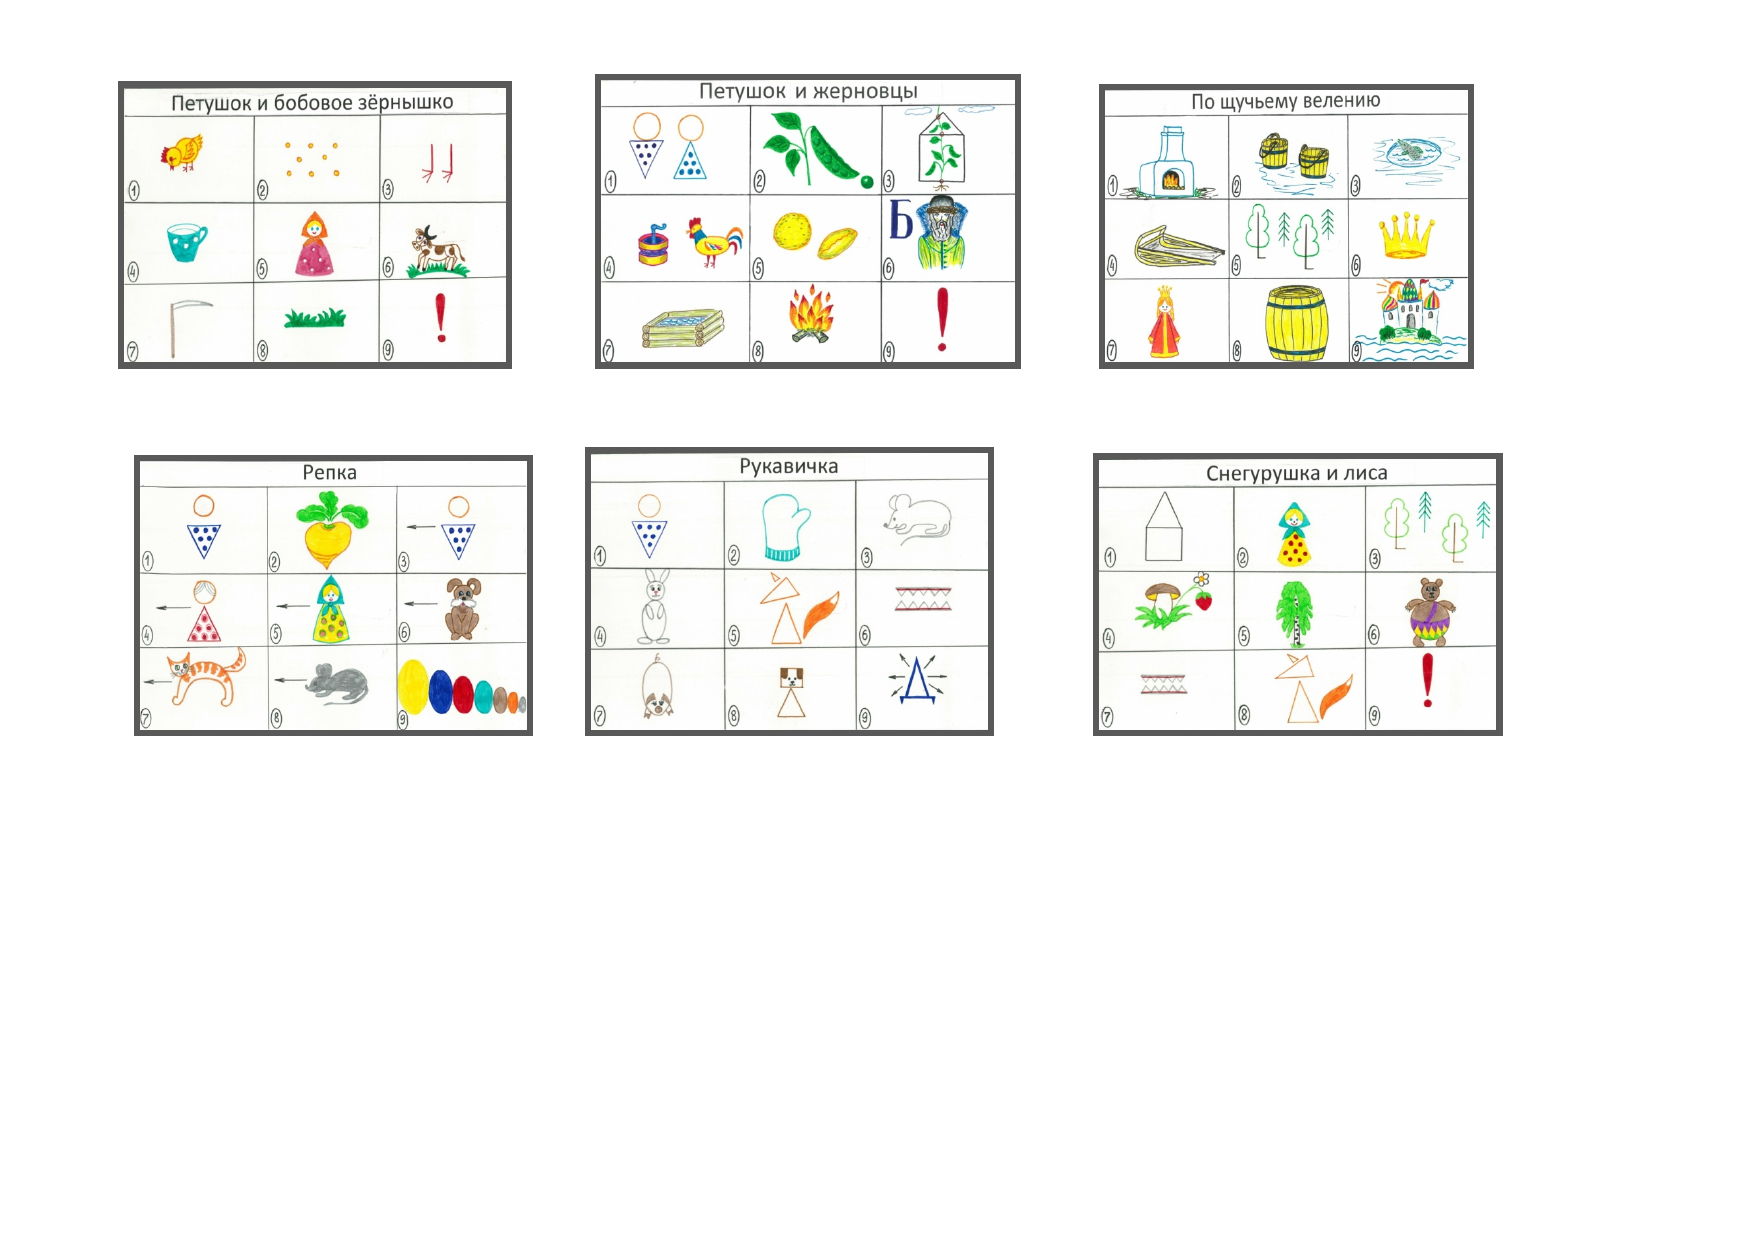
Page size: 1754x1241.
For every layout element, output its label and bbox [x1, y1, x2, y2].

picture [1099, 459, 1496, 730]
picture [601, 80, 1015, 362]
picture [591, 453, 988, 730]
picture [140, 461, 527, 730]
picture [1105, 90, 1468, 362]
picture [124, 88, 506, 362]
